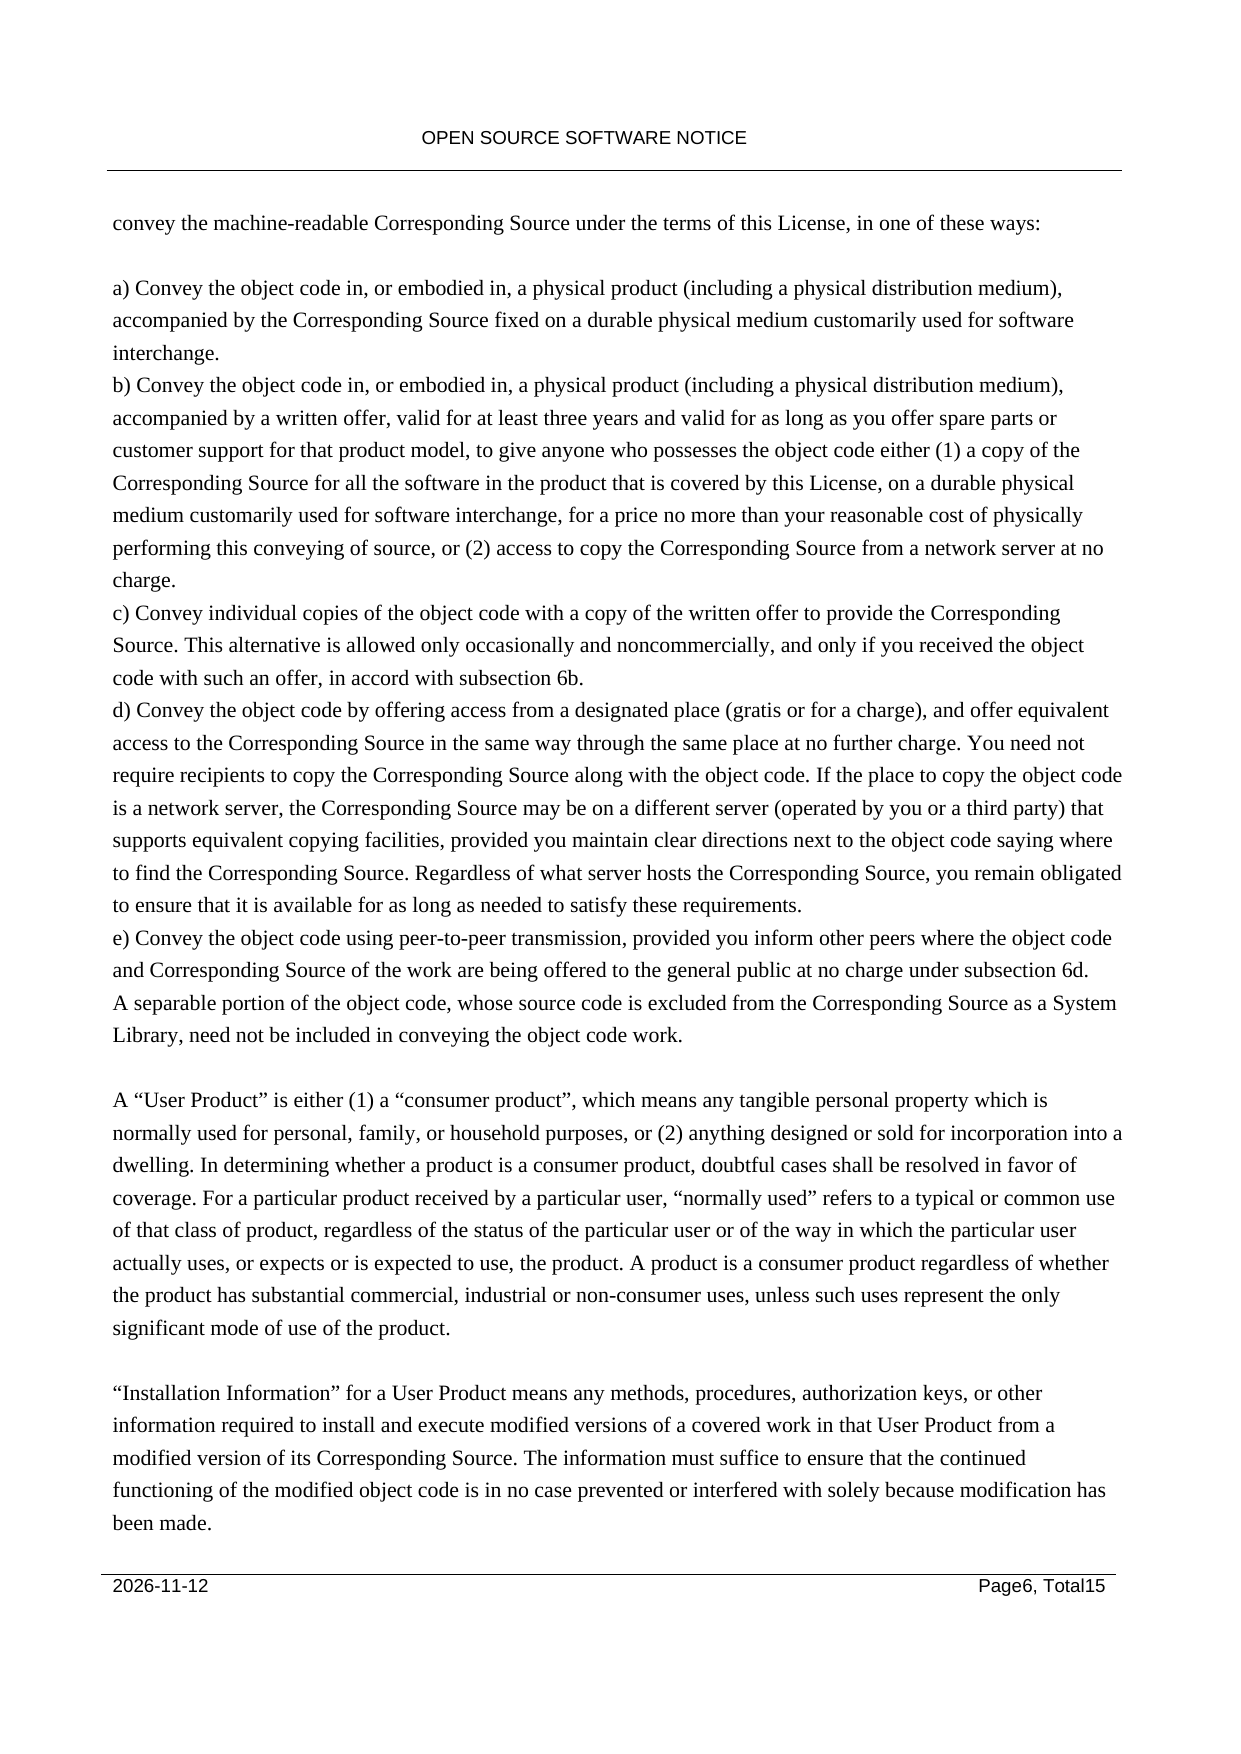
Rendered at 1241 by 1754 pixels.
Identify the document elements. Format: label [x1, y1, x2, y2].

text [112, 206, 1128, 1539]
